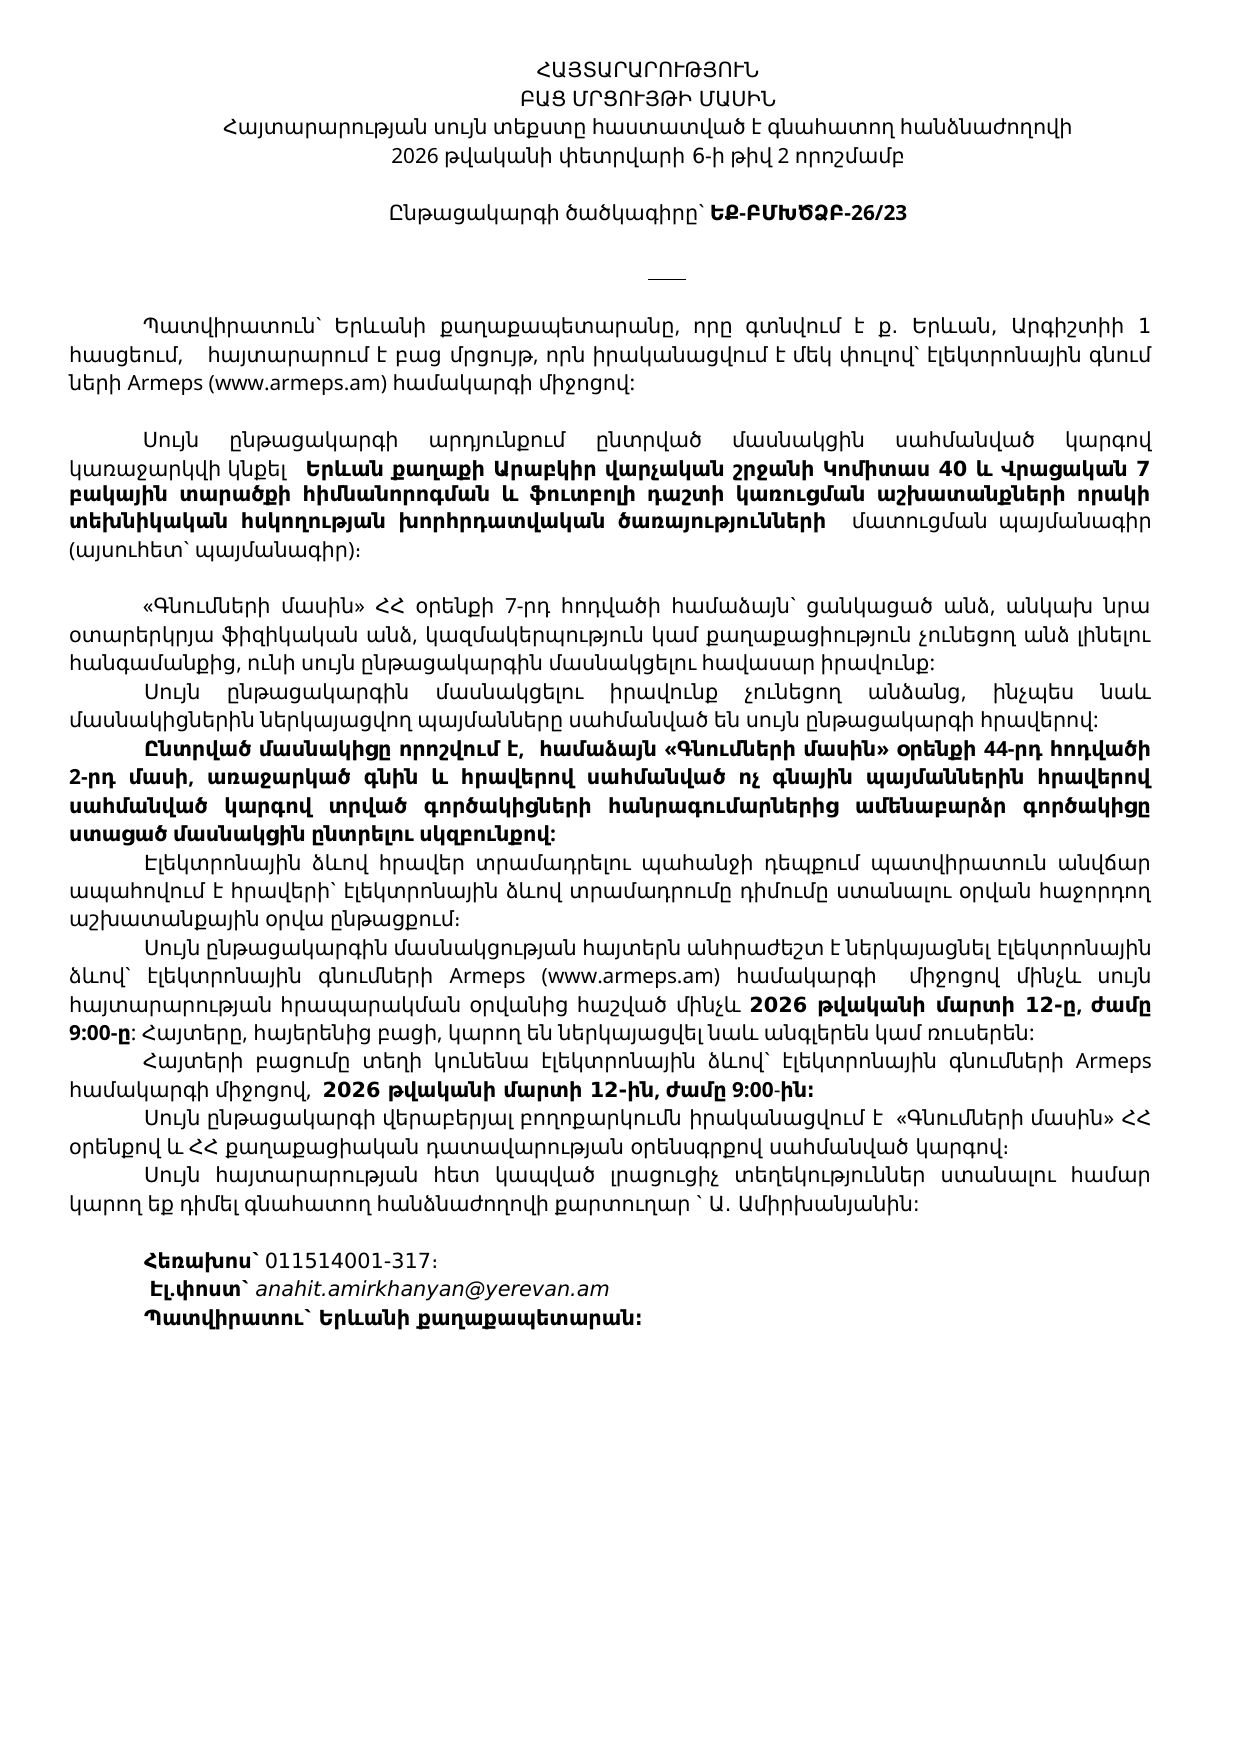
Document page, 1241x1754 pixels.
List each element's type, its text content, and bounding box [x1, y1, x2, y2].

text 2026 թվականի փետրվարի 6-ի թիվ 2 որոշմամբ [69, 141, 1152, 169]
text Պատվիրատուն` Երևանի քաղաքապետարանը, որը գտնվում է ք. Երևան, Արգիշտիի 1 հասցեում, հայտարարում է բաց մրցույթ, որն իրականացվում է մեկ փուլով` էլեկտրոնային գնում ների Armeps (www.armeps.am) համակարգի միջոցով: [69, 311, 1152, 397]
text ՀԱՅՏԱՐԱՐՈՒԹՅՈՒՆ [69, 56, 1152, 84]
text Էլ.փոստ` anahit.amirkhanyan@yerevan.am [69, 1274, 1152, 1303]
text «Գնումների մասին» ՀՀ օրենքի 7-րդ հոդվածի համաձայն` ցանկացած անձ, անկախ նրա օտարերկրյա ֆիզիկական անձ, կազմակերպություն կամ քաղաքացիություն չունեցող անձ լինելու հանգամանքից, ունի սույն ընթացակարգին մասնակցելու հավասար իրավունք: [69, 592, 1152, 677]
text ԲԱՑ ՄՐՑՈՒՅԹԻ ՄԱՍԻՆ [69, 84, 1152, 112]
text Պատվիրատու` Երևանի քաղաքապետարան։ [69, 1303, 1152, 1331]
text Էլեկտրոնային ձևով հրավեր տրամադրելու պահանջի դեպքում պատվիրատուն անվճար ապահովում է հրավերի` էլեկտրոնային ձևով տրամադրումը դիմումը ստանալու օրվան հաջորդող աշխատանքային օրվա ընթացքում։ [69, 848, 1152, 933]
text Ընթացակարգի ծածկագիրը` ԵՔ-ԲՄԽԾՁԲ-26/23 [69, 198, 1152, 226]
text Սույն ընթացակարգին մասնակցելու իրավունք չունեցող անձանց, ինչպես նաև մասնակիցներին ներկայացվող պայմանները սահմանված են սույն ընթացակարգի հրավերով: [69, 677, 1152, 734]
text Սույն ընթացակարգի արդյունքում ընտրված մասնակցին սահմանված կարգով կառաջարկվի կնքել Երևան քաղաքի Արաբկիր վարչական շրջանի Կոմիտաս 40 և Վրացական 7 բակային տարածքի հիմնանորոգման և ֆուտբոլի դաշտի կառուցման աշխատանքների որակի տեխնիկական հսկողության խորհրդատվական ծառայությունների մատուցման պայմանագիր (այսուհետ` պայմանագիր)։ [69, 425, 1152, 563]
text Հայտերի բացումը տեղի կունենա էլեկտրոնային ձևով` էլեկտրոնային գնումների Armeps համակարգի միջոցով, 2026 թվականի մարտի 12-ին, ժամը 9:00-ին։ [69, 1047, 1152, 1103]
text Սույն ընթացակարգին մասնակցության հայտերն անհրաժեշտ է ներկայացնել էլեկտրոնային ձևով` էլեկտրոնային գնումների Armeps (www.armeps.am) համակարգի միջոցով մինչև սույն հայտարարության հրապարակման օրվանից հաշված մինչև 2026 թվականի մարտի 12-ը, ժամը 9:00-ը: Հայտերը, հայերենից բացի, կարող են ներկայացվել նաև անգլերեն կամ ռուսերեն: [69, 933, 1152, 1047]
text Սույն ընթացակարգի վերաբերյալ բողոքարկումն իրականացվում է «Գնումների մասին» ՀՀ օրենքով և ՀՀ քաղաքացիական դատավարության օրենսգրքով սահմանված կարգով։ [69, 1103, 1152, 1160]
text Հեռախոս` 011514001-317։ [69, 1246, 1152, 1274]
text Սույն հայտարարության հետ կապված լրացուցիչ տեղեկություններ ստանալու համար կարող եք դիմել գնահատող հանձնաժողովի քարտուղար ` Ա. Ամիրխանյանին: [69, 1160, 1152, 1217]
text Ընտրված մասնակիցը որոշվում է, համաձայն «Գնումների մասին» օրենքի 44-րդ հոդվածի 2-րդ մասի, առաջարկած գնին և հրավերով սահմանված ոչ գնային պայմաններին հրավերով սահմանված կարգով տրված գործակիցների հանրագումարներից ամենաբարձր գործակիցը ստացած մասնակցին ընտրելու սկզբունքով: [69, 734, 1152, 848]
text Հայտարարության սույն տեքստը հաստատված է գնահատող հանձնաժողովի [69, 112, 1152, 141]
